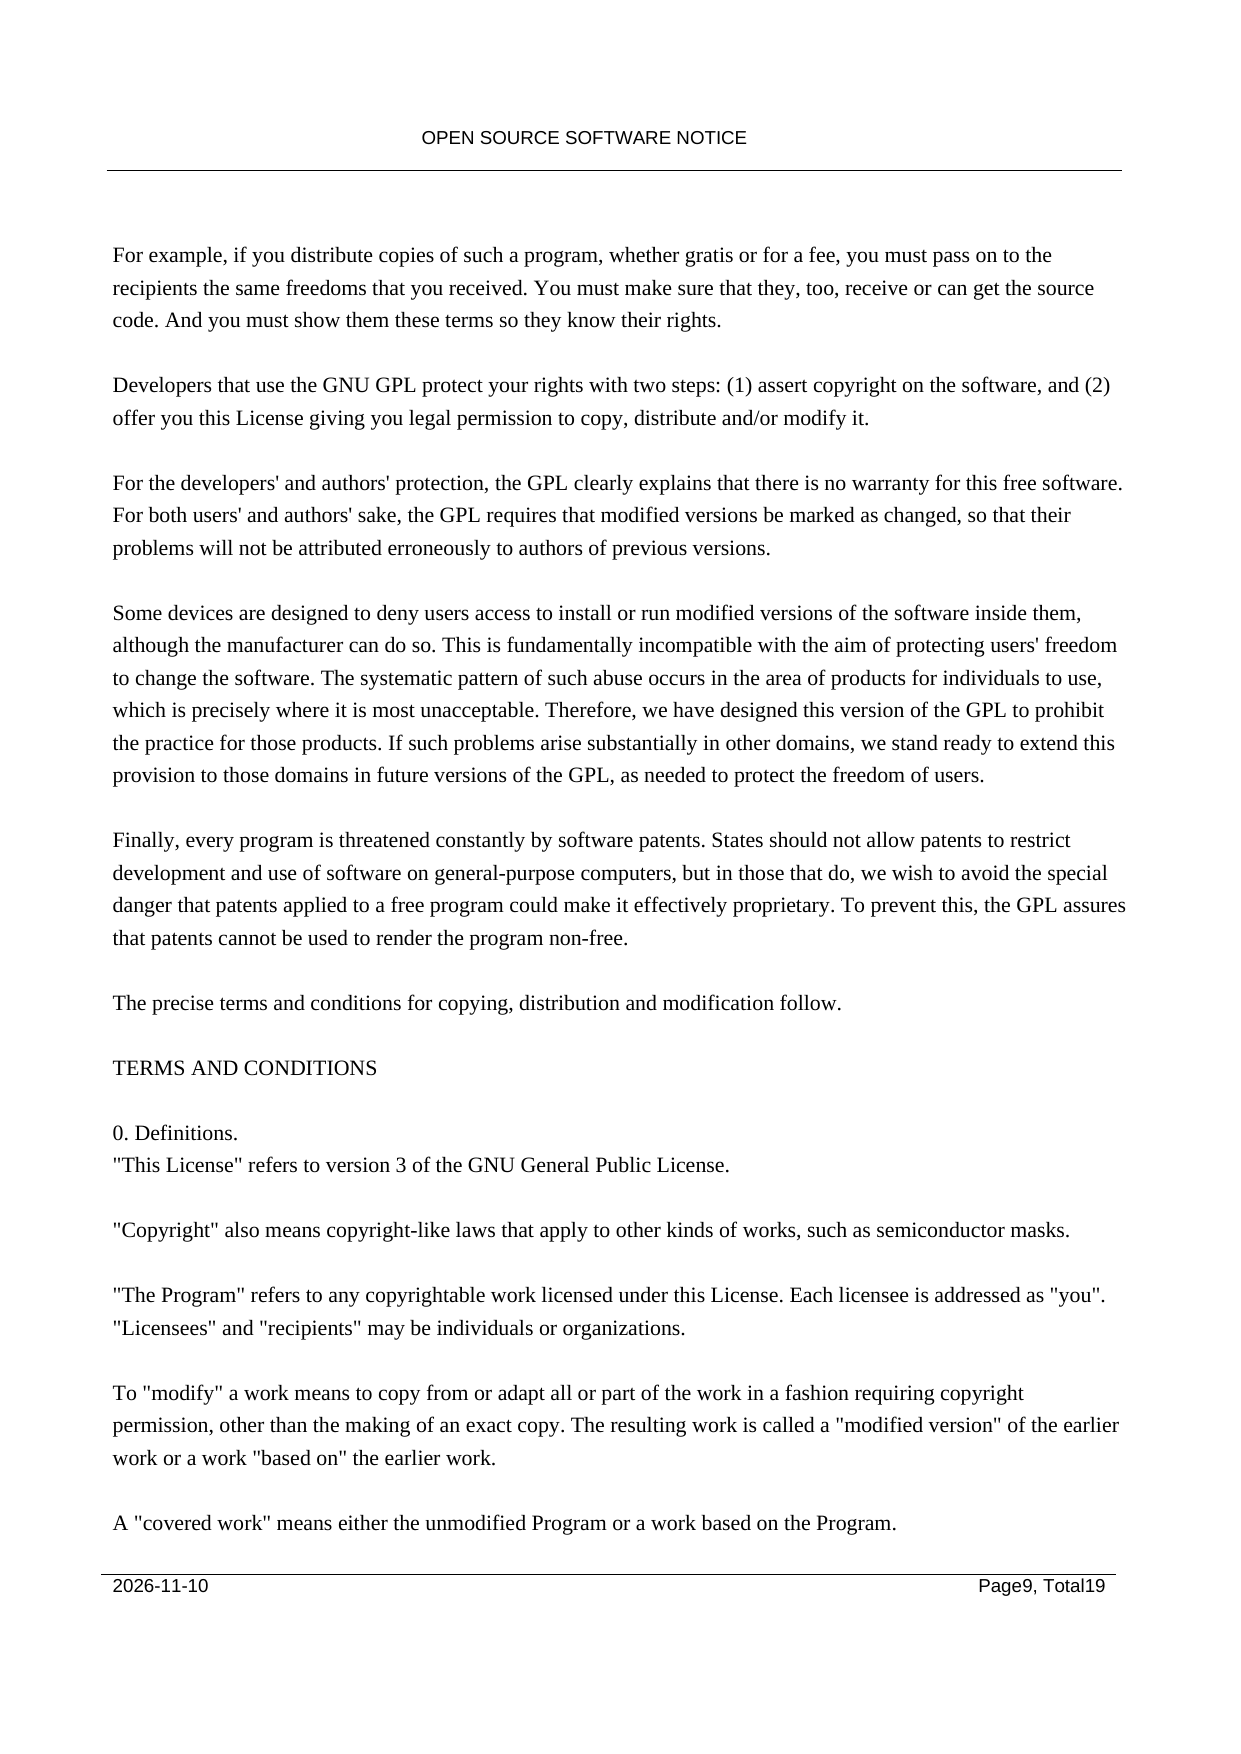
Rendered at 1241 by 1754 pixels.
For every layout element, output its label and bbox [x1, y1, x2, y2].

text [112, 206, 1128, 1539]
